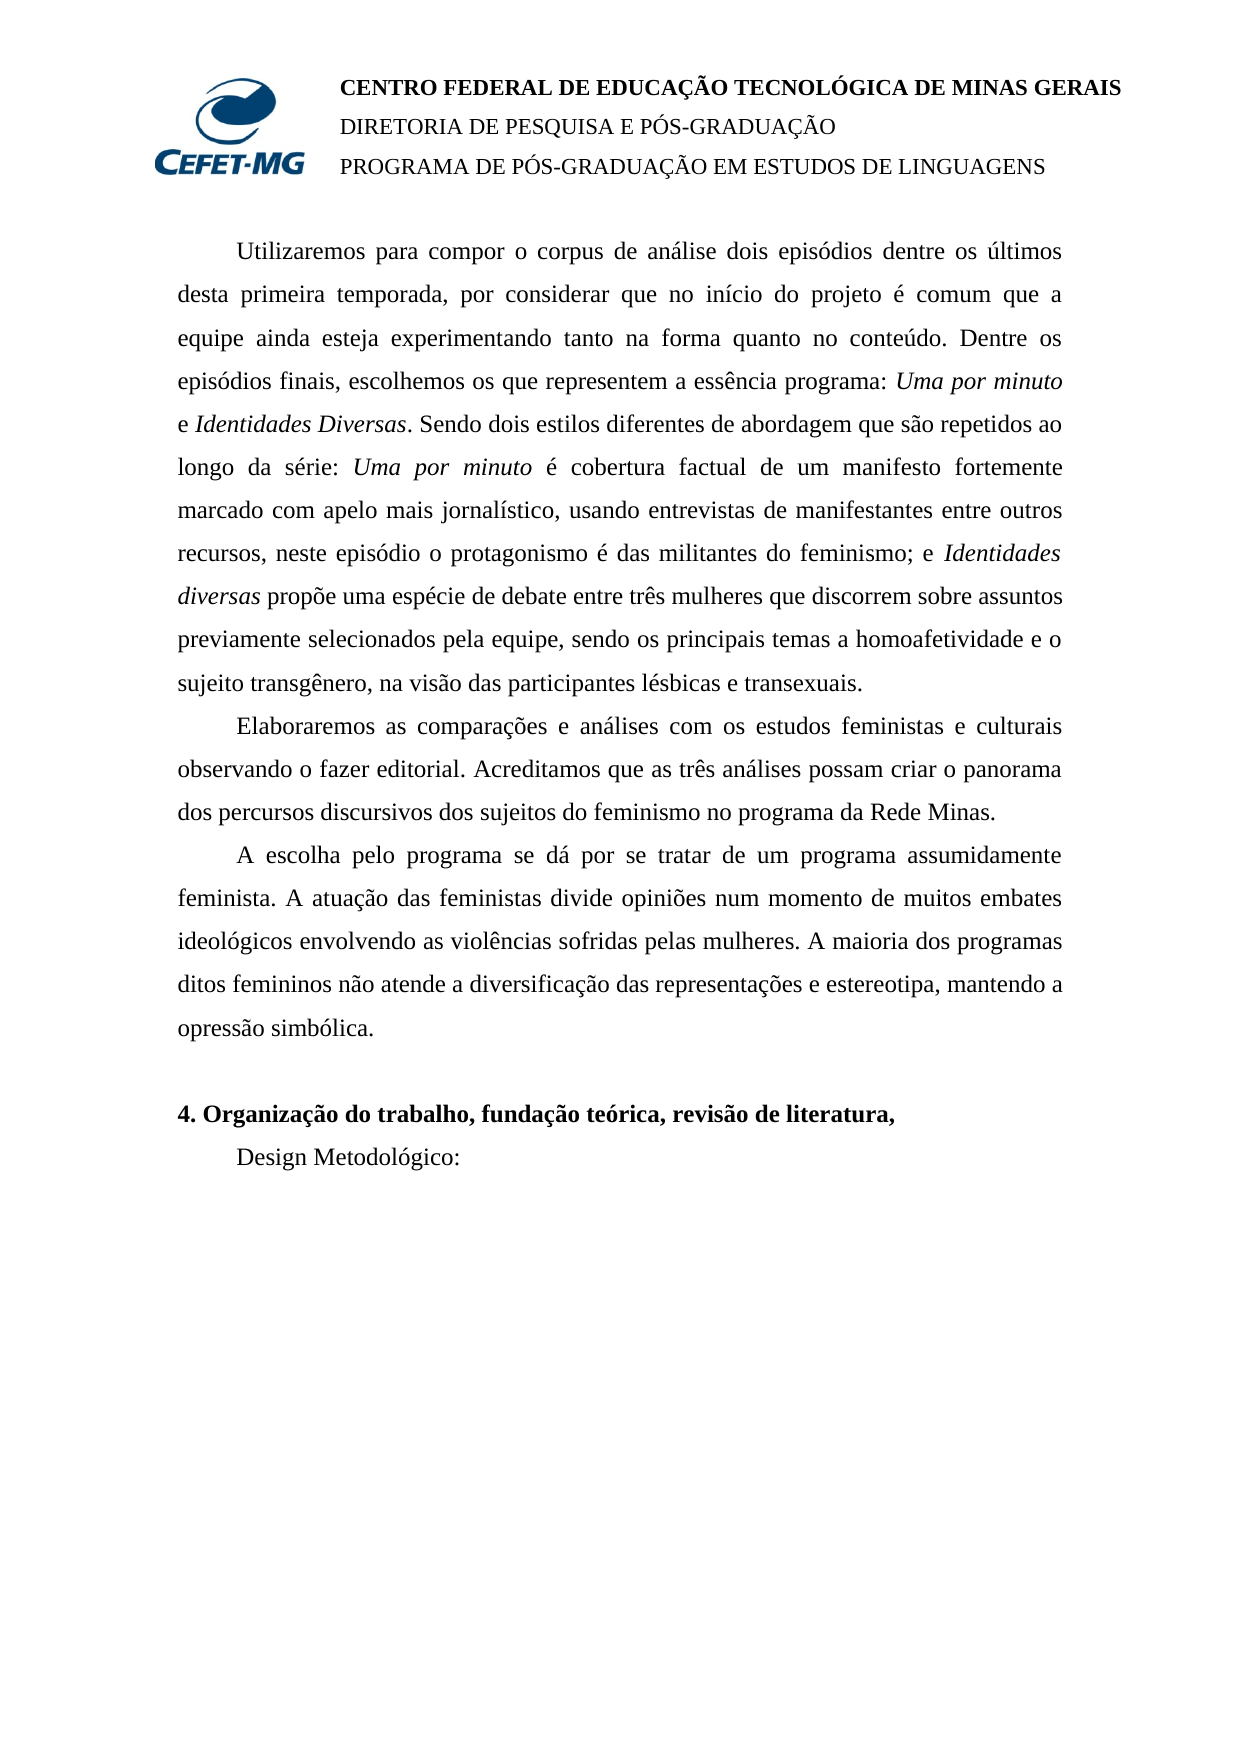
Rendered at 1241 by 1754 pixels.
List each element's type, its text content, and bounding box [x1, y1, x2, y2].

text A escolha pelo programa se dá por se tratar de um programa assumidamente feminista. A atuação das feministas divide opiniões num momento de muitos embates ideológicos envolvendo as violências sofridas pelas mulheres. A maioria dos programas ditos femininos não atende a diversificação das representações e estereotipa, mantendo a opressão simbólica. [177, 840, 1063, 1041]
text 4. Organização do trabalho, fundação teórica, revisão de literatura, [177, 1099, 1063, 1128]
picture [155, 78, 305, 175]
text Design Metodológico: [177, 1142, 1063, 1171]
text Elaboraremos as comparações e análises com os estudos feministas e culturais observando o fazer editorial. Acreditamos que as três análises possam criar o panorama dos percursos discursivos dos sujeitos do feminismo no programa da Rede Minas. [177, 711, 1063, 826]
text Utilizaremos para compor o corpus de análise dois episódios dentre os últimos desta primeira temporada, por considerar que no início do projeto é comum que a equipe ainda esteja experimentando tanto na forma quanto no conteúdo. Dentre os episódios finais, escolhemos os que representem a essência programa: Uma por minuto e Identidades Diversas. Sendo dois estilos diferentes de abordagem que são repetidos ao longo da série: Uma por minuto é cobertura factual de um manifesto fortemente marcado com apelo mais jornalístico, usando entrevistas de manifestantes entre outros recursos, neste episódio o protagonismo é das militantes do feminismo; e Identidades diversas propõe uma espécie de debate entre três mulheres que discorrem sobre assuntos previamente selecionados pela equipe, sendo os principais temas a homoafetividade e o sujeito transgênero, na visão das participantes lésbicas e transexuais. [177, 236, 1063, 696]
